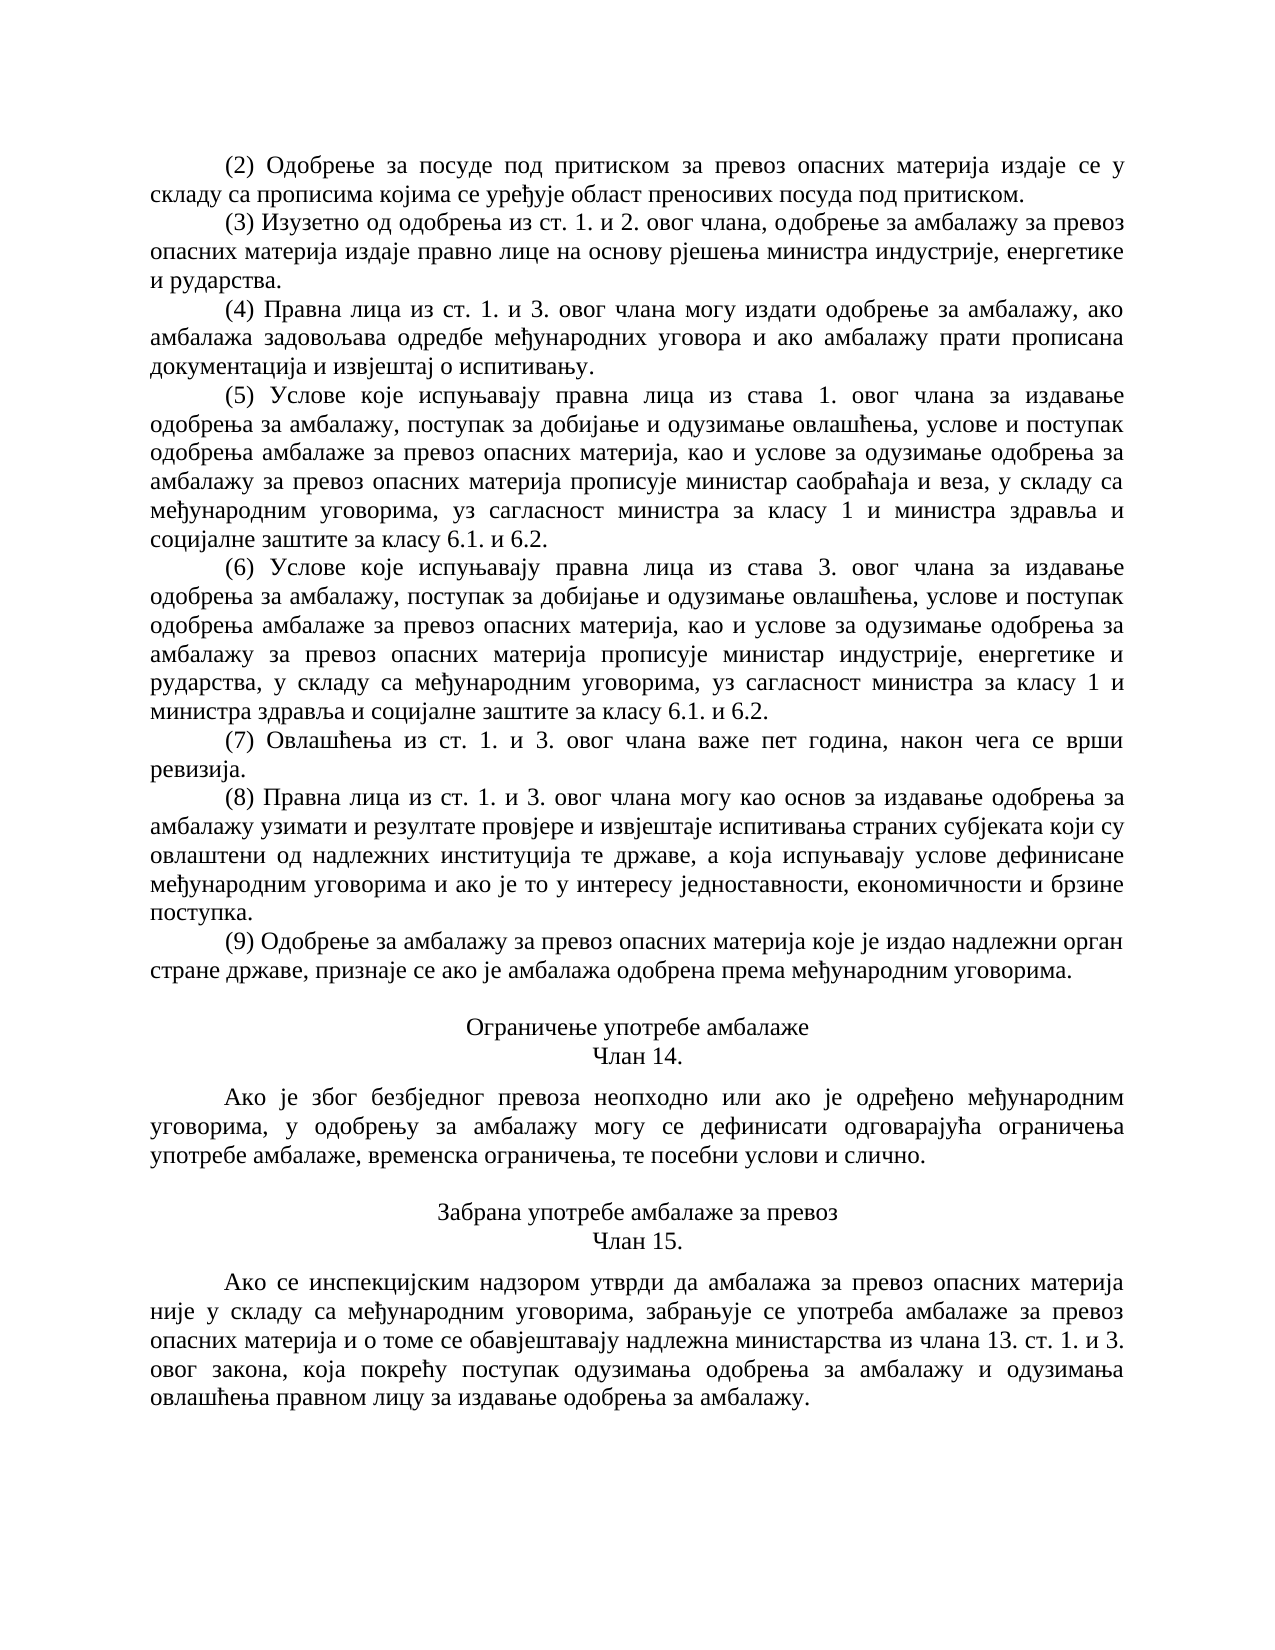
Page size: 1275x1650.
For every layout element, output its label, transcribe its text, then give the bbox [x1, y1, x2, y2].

text (6) Услове које испуњавају правна лица из става 3. овог члана за издавање одобрења за амбалажу, поступак за добијање и одузимање овлашћења, услове и поступак одобрења амбалаже за превоз опасних материја, као и услове за одузимање одобрења за амбалажу за превоз опасних материја прописује министар индустрије, енергетике и рударства, у складу са међународним уговорима, уз сагласност министра за класу 1 и министра здравља и социјалне заштите за класу 6.1. и 6.2. [150, 552, 1125, 725]
text Ограничење употребе амбалаже Члан 14. [150, 1012, 1125, 1070]
text (8) Правна лица из ст. 1. и 3. овог члана могу као основ за издавање одобрења за амбалажу узимати и резултате провјере и извјештаје испитивања страних субјеката који су овлаштени од надлежних институција те државе, а која испуњавају услове дефинисане међународним уговорима и ако је то у интересу једноставности, економичности и брзине поступка. [150, 782, 1125, 926]
text (9) Одобрење за амбалажу за превоз опасних материја које је издао надлежни орган стране државе, признаје се ако је амбалажа одобрена према међународним уговорима. [150, 926, 1125, 984]
text Ако се инспекцијским надзором утврди да амбалажа за превоз опасних материја није у складу са међународним уговорима, забрањује се употреба амбалаже за превоз опасних материја и о томе се обавјештавају надлежна министарства из члана 13. ст. 1. и 3. овог закона, која покрећу поступак одузимања одобрења за амбалажу и одузимања овлашћења правном лицу за издавање одобрења за амбалажу. [150, 1267, 1125, 1411]
text (3) Изузетно од одобрења из ст. 1. и 2. овог члана, одобрење за амбалажу за превоз опасних материја издаје правно лице на основу рјешења министра индустрије, енергетике и рударства. [150, 207, 1125, 294]
text (5) Услове које испуњавају правна лица из става 1. овог члана за издавање одобрења за амбалажу, поступак за добијање и одузимање овлашћења, услове и поступак одобрења амбалаже за превоз опасних материја, као и услове за одузимање одобрења за амбалажу за превоз опасних материја прописује министар саобраћаја и веза, у складу са међународним уговорима, уз сагласност министра за класу 1 и министра здравља и социјалне заштите за класу 6.1. и 6.2. [150, 380, 1125, 552]
text Забрана употребе амбалаже за превоз Члан 15. [150, 1197, 1125, 1255]
text Ако је због безбједног превоза неопходно или ако је одређено међународним уговорима, у одобрењу за амбалажу могу се дефинисати одговарајућа ограничења употребе амбалаже, временска ограничења, те посебни услови и слично. [150, 1082, 1125, 1169]
text (7) Овлашћења из ст. 1. и 3. овог члана важе пет година, након чега се врши ревизија. [150, 725, 1125, 782]
text (2) Одобрење за посуде под притиском за превоз опасних материја издаје се у складу са прописима којима се уређује област преносивих посуда под притиском. [150, 150, 1125, 207]
text (4) Правна лица из ст. 1. и 3. овог члана могу издати одобрење за амбалажу, ако амбалажа задовољава одредбе међународних уговора и ако амбалажу прати прописана документација и извјештај о испитивању. [150, 294, 1125, 380]
